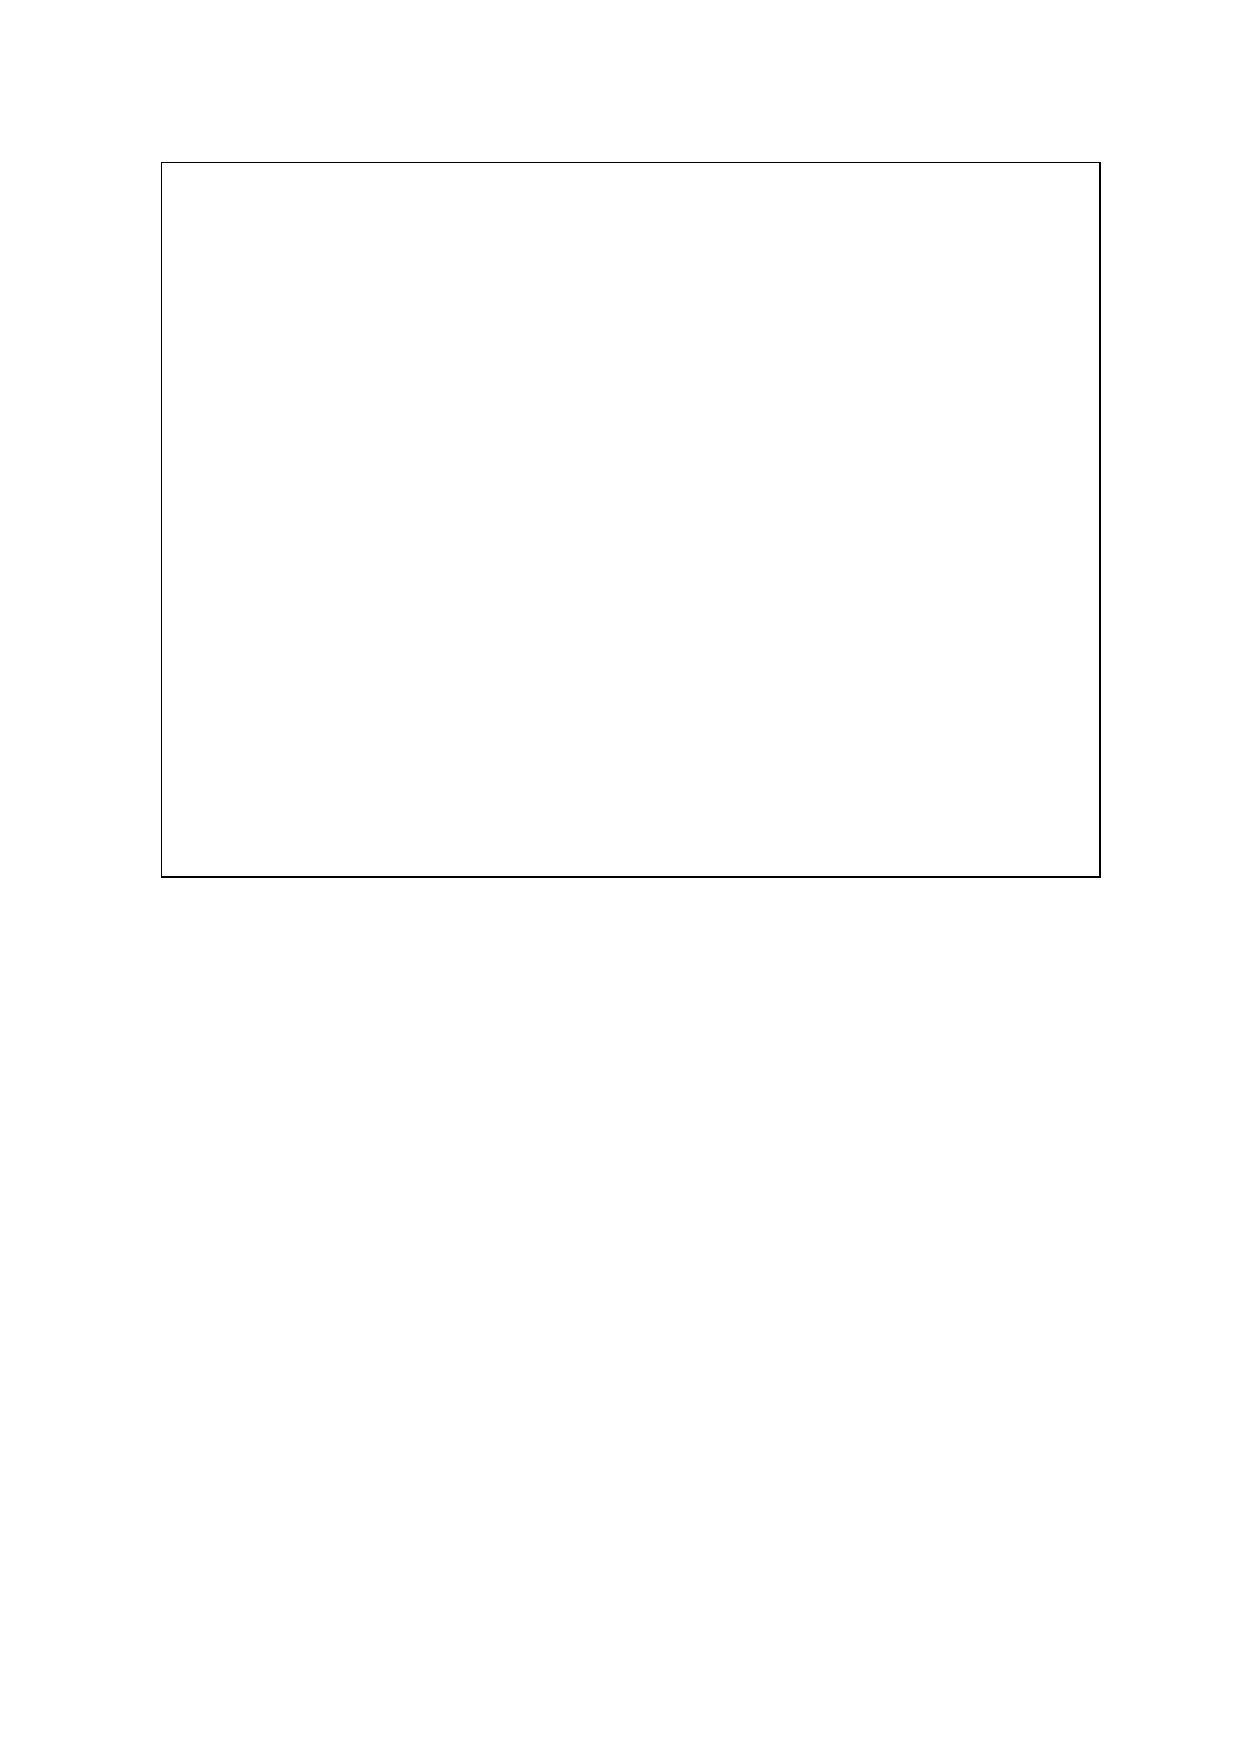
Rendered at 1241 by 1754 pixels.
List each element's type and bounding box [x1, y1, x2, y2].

table_cell [162, 163, 1099, 876]
